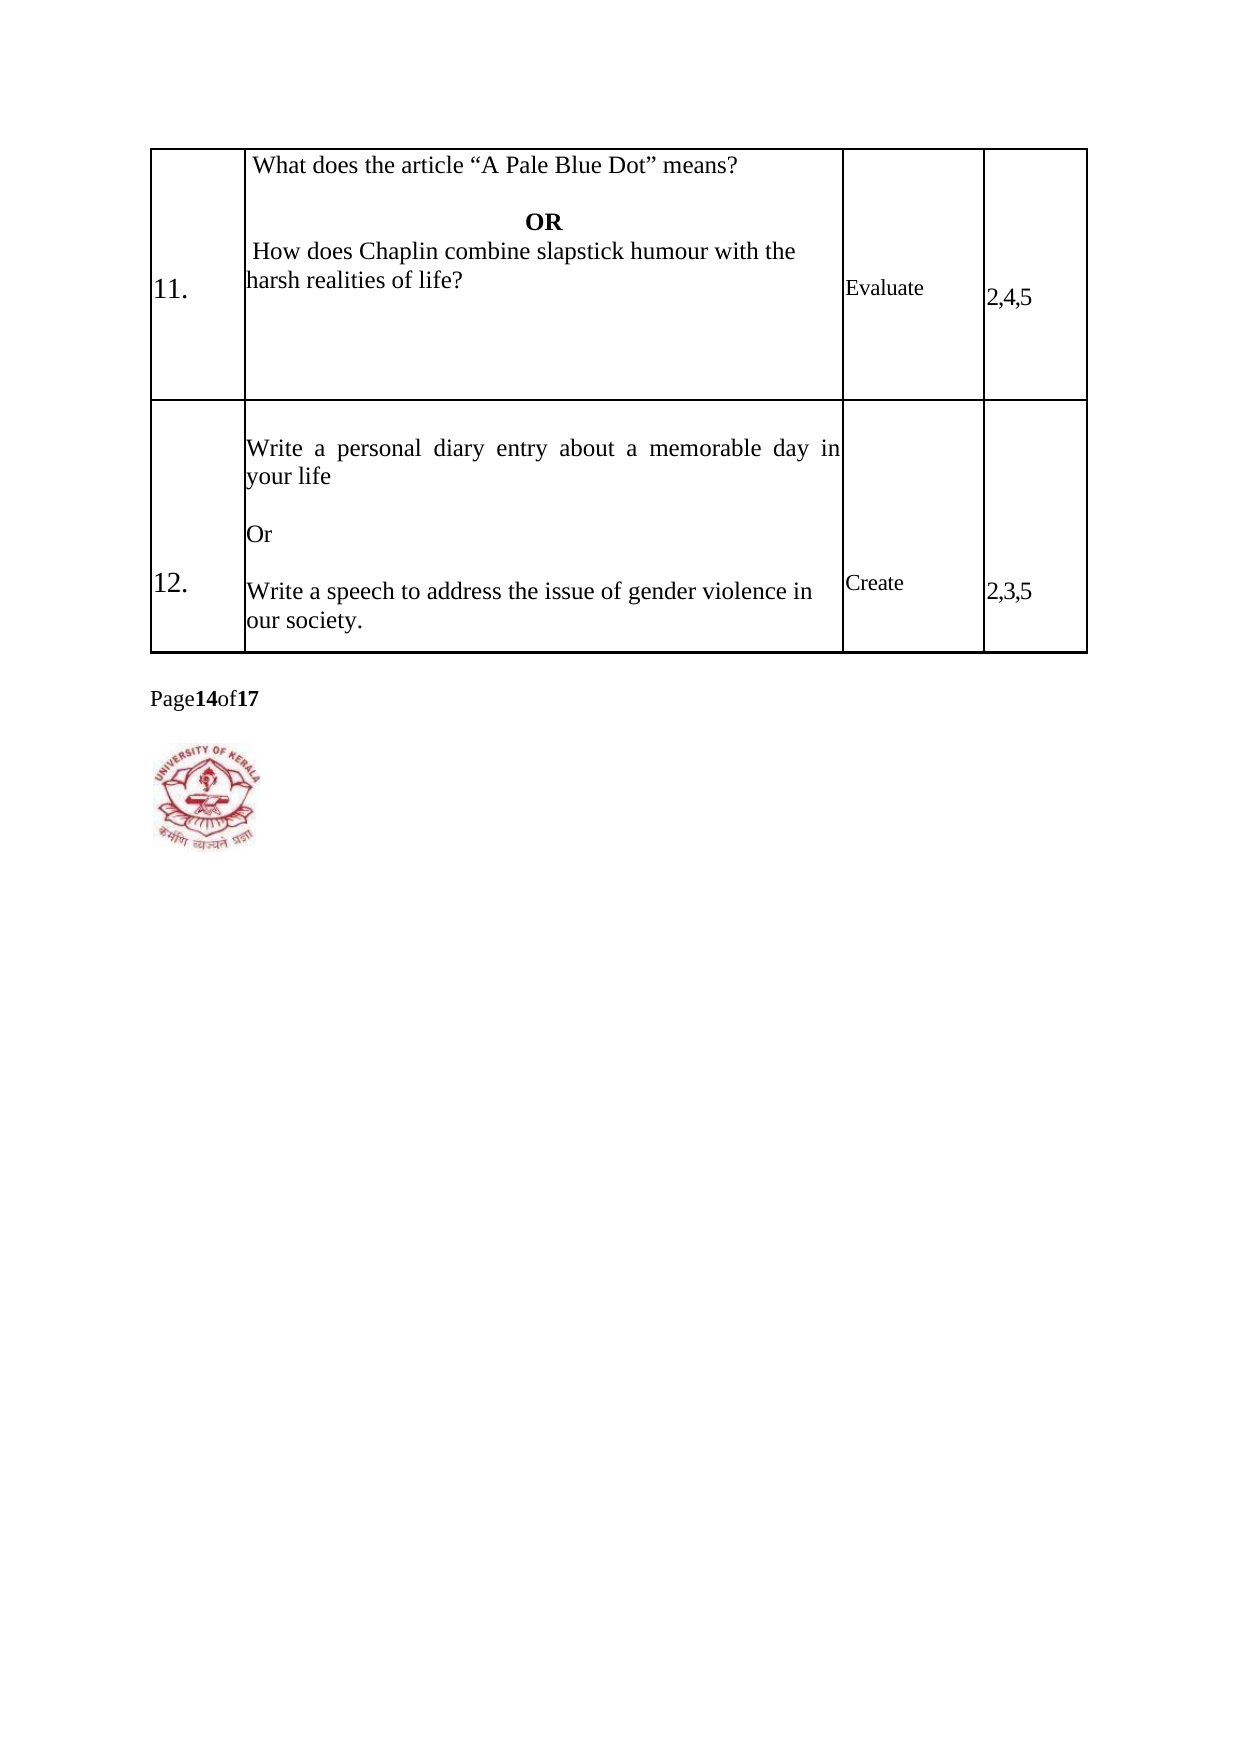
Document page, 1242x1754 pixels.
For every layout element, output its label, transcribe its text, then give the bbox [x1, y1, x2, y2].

table_cell Write a personal diary entry about a memorable day in your life Or Write a speech to address the issue of gender violence in our society. [246, 401, 842, 651]
table_cell 12. [152, 401, 244, 651]
table_cell Create [844, 401, 983, 651]
table_cell What does the article “A Pale Blue Dot” means? OR How does Chaplin combine slapstick humour with the harsh realities of life? [246, 150, 842, 399]
table_cell 11. [152, 150, 244, 399]
table_cell 2,4,5 [985, 150, 1086, 399]
picture [153, 743, 261, 852]
text Page14of17 [150, 685, 1073, 712]
table_cell 2,3,5 [985, 401, 1086, 651]
table_cell Evaluate [844, 150, 983, 399]
